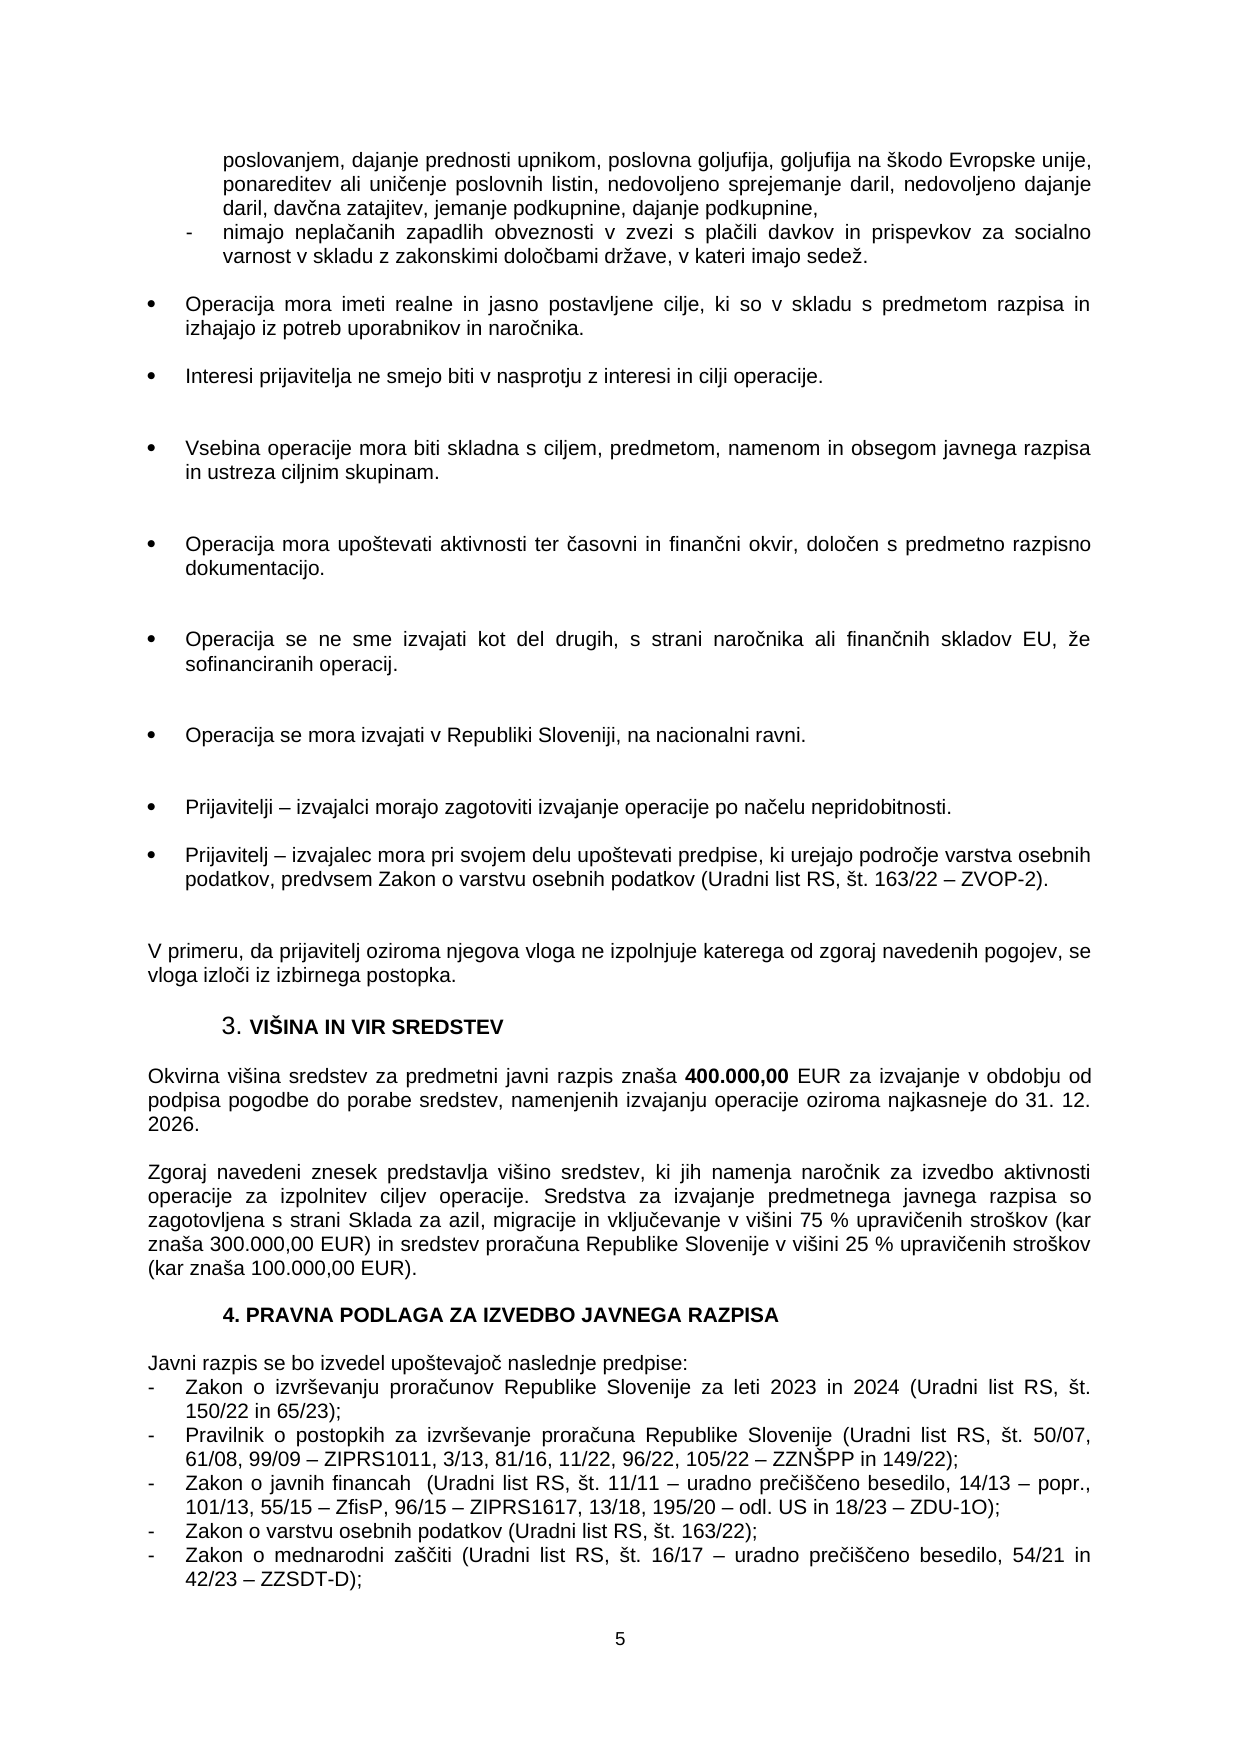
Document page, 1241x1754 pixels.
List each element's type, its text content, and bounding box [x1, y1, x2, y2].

list 4. PRAVNA PODLAGA ZA IZVEDBO JAVNEGA RAZPISA [223, 1303, 1092, 1327]
text Okvirna višina sredstev za predmetni javni razpis znaša 400.000,00 EUR za izvajanje v obdobju od podpisa pogodbe do porabe sredstev, namenjenih izvajanju operacije oziroma najkasneje do 31. 12. 2026. [148, 1064, 1092, 1136]
text 3. VIŠINA IN VIR SREDSTEV [221, 1011, 1092, 1040]
text V primeru, da prijavitelj oziroma njegova vloga ne izpolnjuje katerega od zgoraj navedenih pogojev, se vloga izloči iz izbirnega postopka. [148, 939, 1092, 987]
list Prijavitelj – izvajalec mora pri svojem delu upoštevati predpise, ki urejajo področje varstva osebnih podatkov, predvsem Zakon o varstvu osebnih podatkov (Uradni list RS, št. 163/22 – ZVOP-2). [148, 843, 1092, 891]
list Zakon o izvrševanju proračunov Republike Slovenije za leti 2023 in 2024 (Uradni list RS, št. 150/22 in 65/23); [148, 1375, 1092, 1423]
list Operacija se ne sme izvajati kot del drugih, s strani naročnika ali finančnih skladov EU, že sofinanciranih operacij. [148, 627, 1092, 675]
list nimajo neplačanih zapadlih obveznosti v zvezi s plačili davkov in prispevkov za socialno varnost v skladu z zakonskimi določbami države, v kateri imajo sedež. [186, 219, 1092, 267]
list Prijavitelji – izvajalci morajo zagotoviti izvajanje operacije po načelu nepridobitnosti. [148, 795, 1092, 819]
list Operacija mora imeti realne in jasno postavljene cilje, ki so v skladu s predmetom razpisa in izhajajo iz potreb uporabnikov in naročnika. [148, 291, 1092, 339]
list Zakon o mednarodni zaščiti (Uradni list RS, št. 16/17 – uradno prečiščeno besedilo, 54/21 in 42/23 – ZZSDT-D); [148, 1543, 1092, 1591]
list Vsebina operacije mora biti skladna s ciljem, predmetom, namenom in obsegom javnega razpisa in ustreza ciljnim skupinam. [148, 435, 1092, 483]
list Operacija mora upoštevati aktivnosti ter časovni in finančni okvir, določen s predmetno razpisno dokumentacijo. [148, 531, 1092, 579]
list Operacija se mora izvajati v Republiki Sloveniji, na nacionalni ravni. [148, 723, 1092, 747]
list Zakon o javnih financah (Uradni list RS, št. 11/11 – uradno prečiščeno besedilo, 14/13 – popr., 101/13, 55/15 – ZfisP, 96/15 – ZIPRS1617, 13/18, 195/20 – odl. US in 18/23 – ZDU-1O); [148, 1471, 1092, 1519]
text Zgoraj navedeni znesek predstavlja višino sredstev, ki jih namenja naročnik za izvedbo aktivnosti operacije za izpolnitev ciljev operacije. Sredstva za izvajanje predmetnega javnega razpisa so zagotovljena s strani Sklada za azil, migracije in vključevanje v višini 75 % upravičenih stroškov (kar znaša 300.000,00 EUR) in sredstev proračuna Republike Slovenije v višini 25 % upravičenih stroškov (kar znaša 100.000,00 EUR). [148, 1159, 1092, 1279]
list Pravilnik o postopkih za izvrševanje proračuna Republike Slovenije (Uradni list RS, št. 50/07, 61/08, 99/09 – ZIPRS1011, 3/13, 81/16, 11/22, 96/22, 105/22 – ZZNŠPP in 149/22); [148, 1423, 1092, 1471]
list Interesi prijavitelja ne smejo biti v nasprotju z interesi in cilji operacije. [148, 363, 1092, 387]
text Javni razpis se bo izvedel upoštevajoč naslednje predpise: [148, 1351, 1092, 1375]
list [186, 148, 1092, 219]
list Zakon o varstvu osebnih podatkov (Uradni list RS, št. 163/22); [148, 1519, 1092, 1543]
